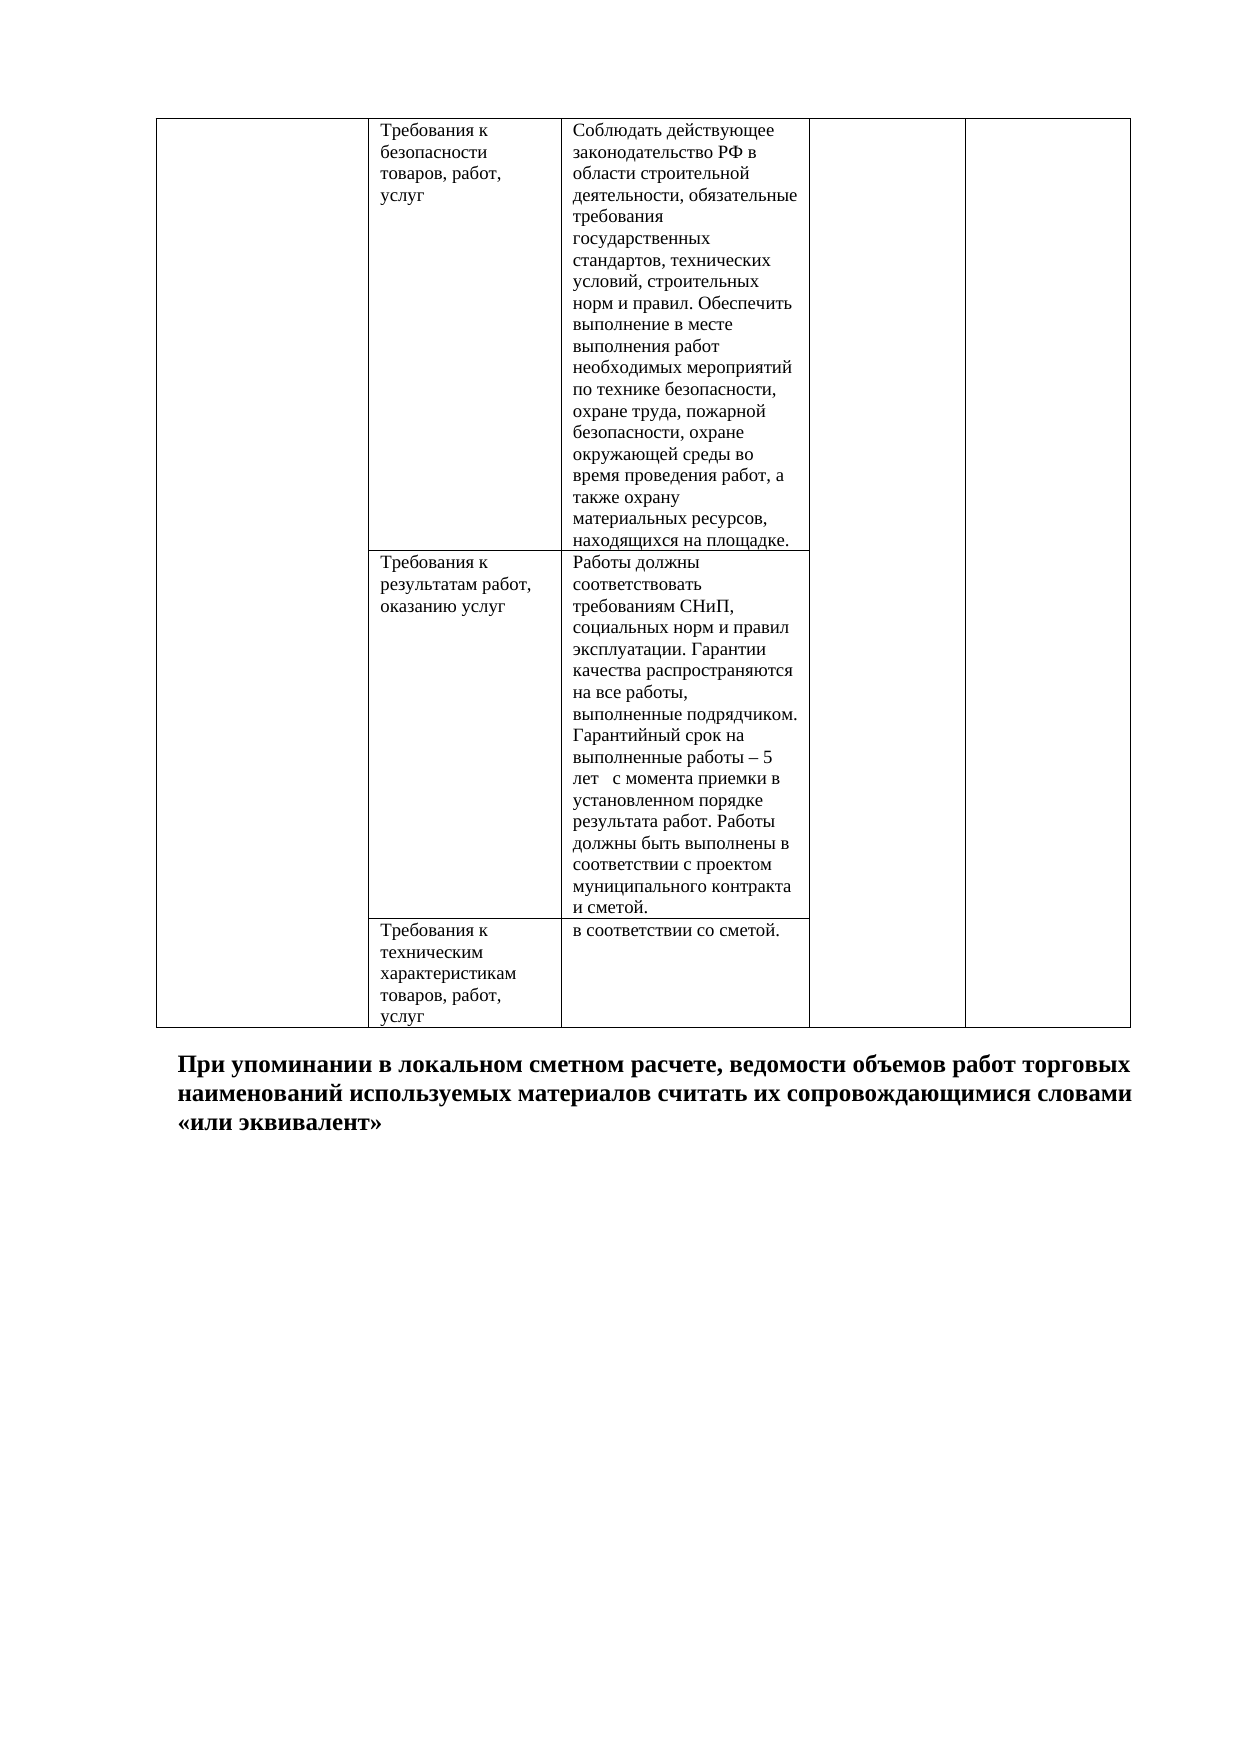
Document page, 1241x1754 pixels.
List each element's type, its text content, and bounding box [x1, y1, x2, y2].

text При упоминании в локальном сметном расчете, ведомости объемов работ торговых наименований используемых материалов считать их сопровождающимися словами «или эквивалент» [177, 1049, 1152, 1136]
table_cell в соответствии со сметой. [562, 919, 809, 1027]
table_cell Соблюдать действующее законодательство РФ в области строительной деятельности, обязательные требования государственных стандартов, технических условий, строительных норм и правил. Обеспечить выполнение в месте выполнения работ необходимых мероприятий по технике безопасности, охране труда, пожарной безопасности, охране окружающей среды во время проведения работ, а также охрану материальных ресурсов, находящихся на площадке. [562, 119, 809, 550]
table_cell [966, 119, 1130, 1027]
table_cell Требования к техническим характеристикам товаров, работ, услуг [369, 919, 561, 1027]
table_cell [810, 119, 965, 1027]
table_cell Требования к безопасности товаров, работ, услуг [369, 119, 561, 550]
table_cell Требования к результатам работ, оказанию услуг [369, 551, 561, 918]
table_cell Работы должны соответствовать требованиям СНиП, социальных норм и правил эксплуатации. Гарантии качества распространяются на все работы, выполненные подрядчиком. Гарантийный срок на выполненные работы – 5 лет с момента приемки в установленном порядке результата работ. Работы должны быть выполнены в соответствии с проектом муниципального контракта и сметой. [562, 551, 809, 918]
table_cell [157, 119, 368, 1027]
